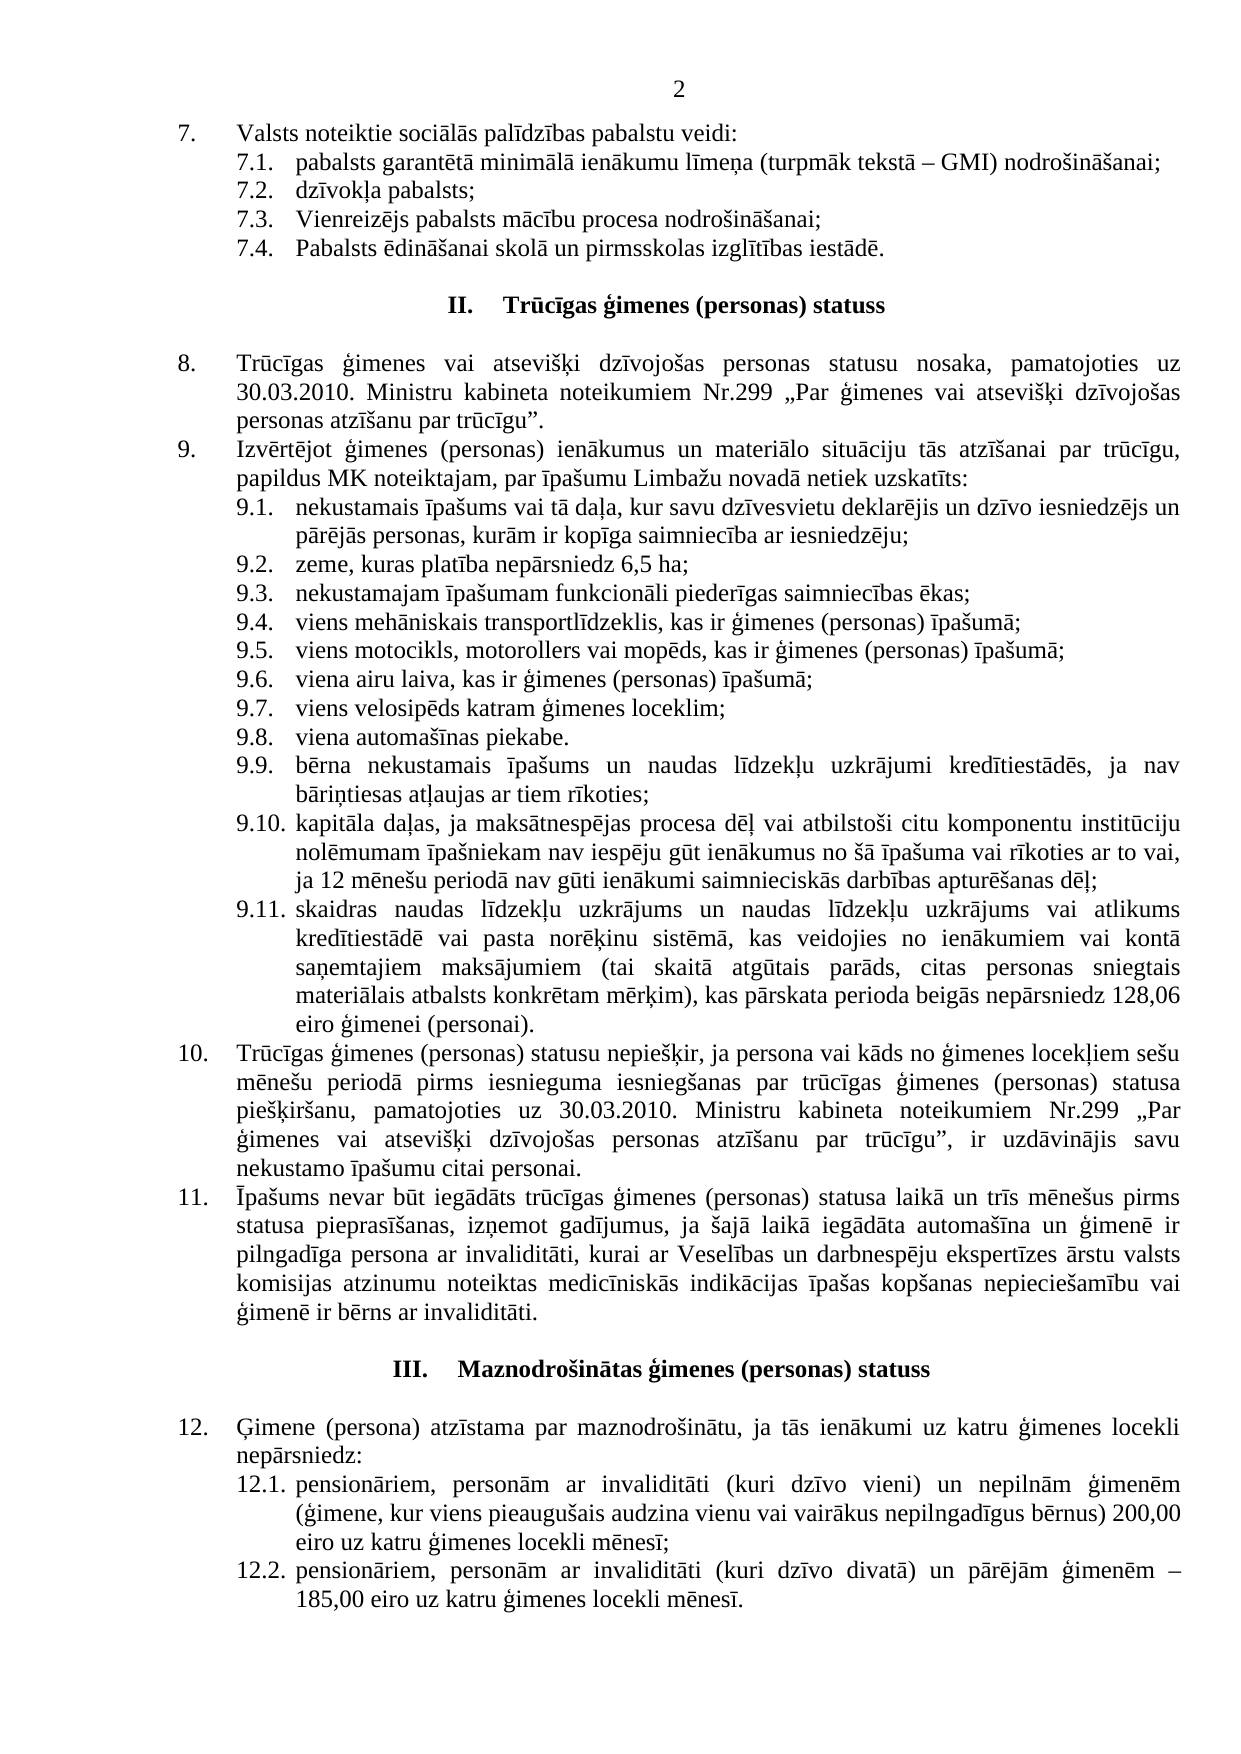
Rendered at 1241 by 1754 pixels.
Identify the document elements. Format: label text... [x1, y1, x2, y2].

list viena airu laiva, kas ir ģimenes (personas) īpašumā; [236, 664, 1181, 693]
list Valsts noteiktie sociālās palīdzības pabalstu veidi: [177, 118, 1181, 147]
list pensionāriem, personām ar invaliditāti (kuri dzīvo divatā) un pārējām ģimenēm – 185,00 eiro uz katru ģimenes locekli mēnesī. [236, 1556, 1181, 1613]
list viens motocikls, motorollers vai mopēds, kas ir ģimenes (personas) īpašumā; [236, 636, 1181, 664]
list dzīvokļa pabalsts; [236, 176, 1181, 204]
list zeme, kuras platība nepārsniedz 6,5 ha; [236, 549, 1181, 578]
list nekustamajam īpašumam funkcionāli piederīgas saimniecības ēkas; [236, 578, 1181, 607]
list viens velosipēds katram ģimenes loceklim; [236, 693, 1181, 722]
list Vienreizējs pabalsts mācību procesa nodrošināšanai; [236, 204, 1181, 233]
list Īpašums nevar būt iegādāts trūcīgas ģimenes (personas) statusa laikā un trīs mēnešus pirms statusa pieprasīšanas, izņemot gadījumus, ja šajā laikā iegādāta automašīna un ģimenē ir pilngadīga persona ar invaliditāti, kurai ar Veselības un darbnespēju ekspertīzes ārstu valsts komisijas atzinumu noteiktas medicīniskās indikācijas īpašas kopšanas nepieciešamību vai ģimenē ir bērns ar invaliditāti. [177, 1182, 1181, 1326]
list Pabalsts ēdināšanai skolā un pirmsskolas izglītības iestādē. [236, 233, 1181, 262]
list skaidras naudas līdzekļu uzkrājums un naudas līdzekļu uzkrājums vai atlikums kredītiestādē vai pasta norēķinu sistēmā, kas veidojies no ienākumiem vai kontā saņemtajiem maksājumiem (tai skaitā atgūtais parāds, citas personas sniegtais materiālais atbalsts konkrētam mērķim), kas pārskata perioda beigās nepārsniedz 128,06 eiro ģimenei (personai). [236, 894, 1181, 1038]
list kapitāla daļas, ja maksātnespējas procesa dēļ vai atbilstoši citu komponentu institūciju nolēmumam īpašniekam nav iespēju gūt ienākumus no šā īpašuma vai rīkoties ar to vai, ja 12 mēnešu periodā nav gūti ienākumi saimnieciskās darbības apturēšanas dēļ; [236, 808, 1181, 894]
list bērna nekustamais īpašums un naudas līdzekļu uzkrājumi kredītiestādēs, ja nav bāriņtiesas atļaujas ar tiem rīkoties; [236, 751, 1181, 808]
list pensionāriem, personām ar invaliditāti (kuri dzīvo vieni) un nepilnām ģimenēm (ģimene, kur viens pieaugušais audzina vienu vai vairākus nepilngadīgus bērnus) 200,00 eiro uz katru ģimenes locekli mēnesī; [236, 1469, 1181, 1556]
list nekustamais īpašums vai tā daļa, kur savu dzīvesvietu deklarējis un dzīvo iesniedzējs un pārējās personas, kurām ir kopīga saimniecība ar iesniedzēju; [236, 492, 1181, 549]
list Trūcīgas ģimenes vai atsevišķi dzīvojošas personas statusu nosaka, pamatojoties uz 30.03.2010. Ministru kabineta noteikumiem Nr.299 „Par ģimenes vai atsevišķi dzīvojošas personas atzīšanu par trūcīgu”. [177, 348, 1181, 434]
list Trūcīgas ģimenes (personas) statusu nepiešķir, ja persona vai kāds no ģimenes locekļiem sešu mēnešu periodā pirms iesnieguma iesniegšanas par trūcīgas ģimenes (personas) statusa piešķiršanu, pamatojoties uz 30.03.2010. Ministru kabineta noteikumiem Nr.299 „Par ģimenes vai atsevišķi dzīvojošas personas atzīšanu par trūcīgu”, ir uzdāvinājis savu nekustamo īpašumu citai personai. [177, 1038, 1181, 1182]
list pabalsts garantētā minimālā ienākumu līmeņa (turpmāk tekstā – GMI) nodrošināšanai; [236, 147, 1181, 176]
list Izvērtējot ģimenes (personas) ienākumus un materiālo situāciju tās atzīšanai par trūcīgu, papildus MK noteiktajam, par īpašumu Limbažu novadā netiek uzskatīts: [177, 434, 1181, 492]
list Trūcīgas ģimenes (personas) statuss [177, 291, 1181, 319]
list viena automašīnas piekabe. [236, 722, 1181, 751]
list viens mehāniskais transportlīdzeklis, kas ir ģimenes (personas) īpašumā; [236, 607, 1181, 636]
list Ģimene (persona) atzīstama par maznodrošinātu, ja tās ienākumi uz katru ģimenes locekli nepārsniedz: [177, 1412, 1181, 1469]
list Maznodrošinātas ģimenes (personas) statuss [177, 1354, 1181, 1383]
